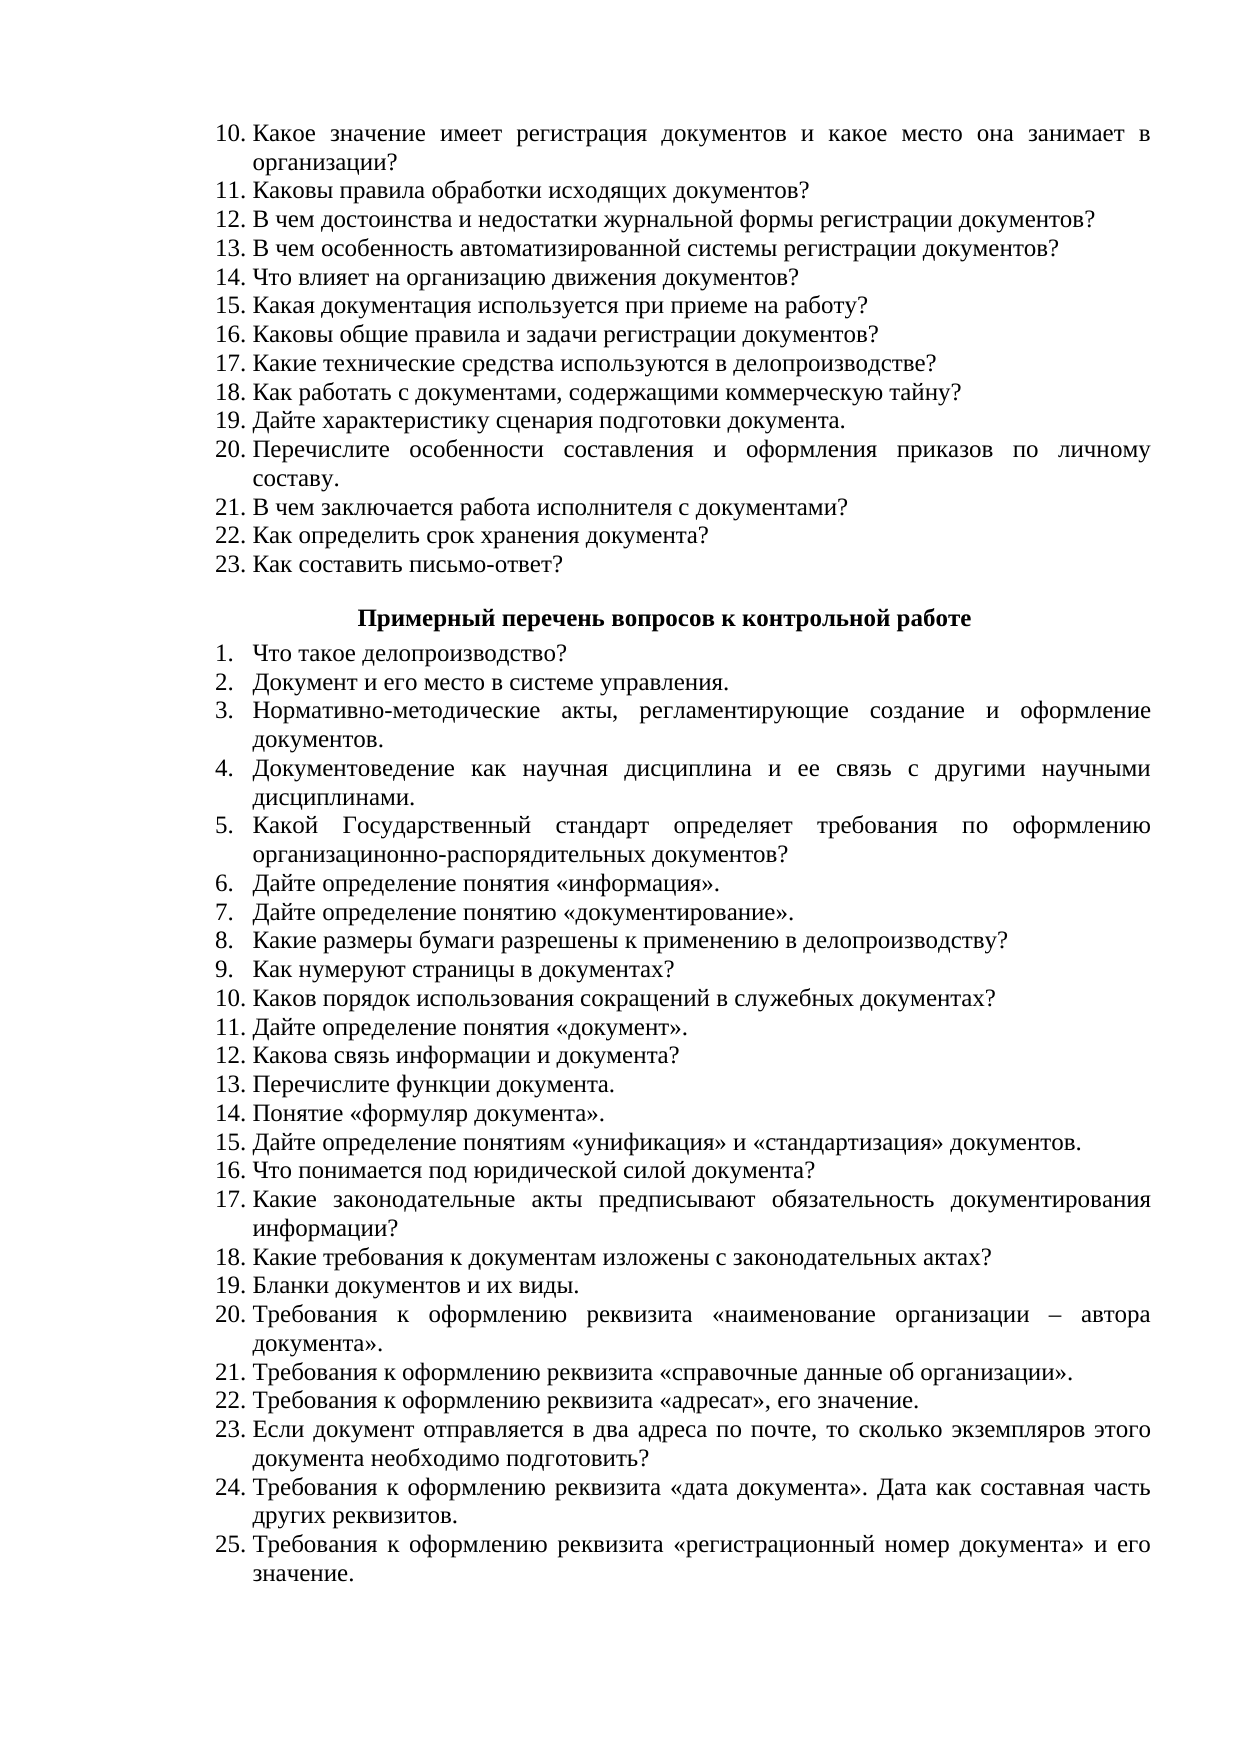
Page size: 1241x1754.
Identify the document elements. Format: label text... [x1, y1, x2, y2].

list Бланки документов и их виды. [215, 1271, 1152, 1299]
list В чем особенность автоматизированной системы регистрации документов? [215, 233, 1152, 262]
list Каковы общие правила и задачи регистрации документов? [215, 319, 1152, 348]
list Требования к оформлению реквизита «наименование организации – автора документа». [215, 1299, 1152, 1357]
list Какая документация используется при приеме на работу? [215, 291, 1152, 319]
list Документ и его место в системе управления. [215, 667, 1152, 696]
list Какие размеры бумаги разрешены к применению в делопроизводству? [215, 926, 1152, 954]
list Дайте определение понятия «документ». [215, 1012, 1152, 1041]
list Какие законодательные акты предписывают обязательность документирования информации? [215, 1184, 1152, 1242]
list Что влияет на организацию движения документов? [215, 262, 1152, 291]
list Нормативно-методические акты, регламентирующие создание и оформление документов. [215, 696, 1152, 753]
list Каков порядок использования сокращений в служебных документах? [215, 983, 1152, 1012]
list Понятие «формуляр документа». [215, 1098, 1152, 1127]
list Как работать с документами, содержащими коммерческую тайну? [215, 377, 1152, 406]
list Перечислите функции документа. [215, 1069, 1152, 1098]
list Как определить срок хранения документа? [215, 521, 1152, 549]
list Требования к оформлению реквизита «справочные данные об организации». [215, 1357, 1152, 1386]
list Документоведение как научная дисциплина и ее связь с другими научными дисциплинами. [215, 753, 1152, 811]
list Что такое делопроизводство? [215, 638, 1152, 667]
subtitle Примерный перечень вопросов к контрольной работе [177, 603, 1152, 632]
list Дайте определение понятия «информация». [215, 868, 1152, 897]
list Как нумеруют страницы в документах? [215, 954, 1152, 983]
list Если документ отправляется в два адреса по почте, то сколько экземпляров этого документа необходимо подготовить? [215, 1414, 1152, 1472]
list Что понимается под юридической силой документа? [215, 1156, 1152, 1184]
list Как составить письмо-ответ? [215, 549, 1152, 578]
list Какие технические средства используются в делопроизводстве? [215, 348, 1152, 377]
list Перечислите особенности составления и оформления приказов по личному составу. [215, 434, 1152, 492]
list Какой Государственный стандарт определяет требования по оформлению организацинонно-распорядительных документов? [215, 811, 1152, 868]
list Какое значение имеет регистрация документов и какое место она занимает в организации? [215, 118, 1152, 176]
list Какие требования к документам изложены с законодательных актах? [215, 1242, 1152, 1271]
list Каковы правила обработки исходящих документов? [215, 176, 1152, 204]
list Требования к оформлению реквизита «дата документа». Дата как составная часть других реквизитов. [215, 1472, 1152, 1529]
list В чем заключается работа исполнителя с документами? [215, 492, 1152, 521]
list Требования к оформлению реквизита «адресат», его значение. [215, 1386, 1152, 1414]
list Дайте характеристику сценария подготовки документа. [215, 406, 1152, 434]
list Дайте определение понятию «документирование». [215, 897, 1152, 926]
list Требования к оформлению реквизита «регистрационный номер документа» и его значение. [215, 1529, 1152, 1587]
list Какова связь информации и документа? [215, 1041, 1152, 1069]
list В чем достоинства и недостатки журнальной формы регистрации документов? [215, 204, 1152, 233]
list Дайте определение понятиям «унификация» и «стандартизация» документов. [215, 1127, 1152, 1156]
